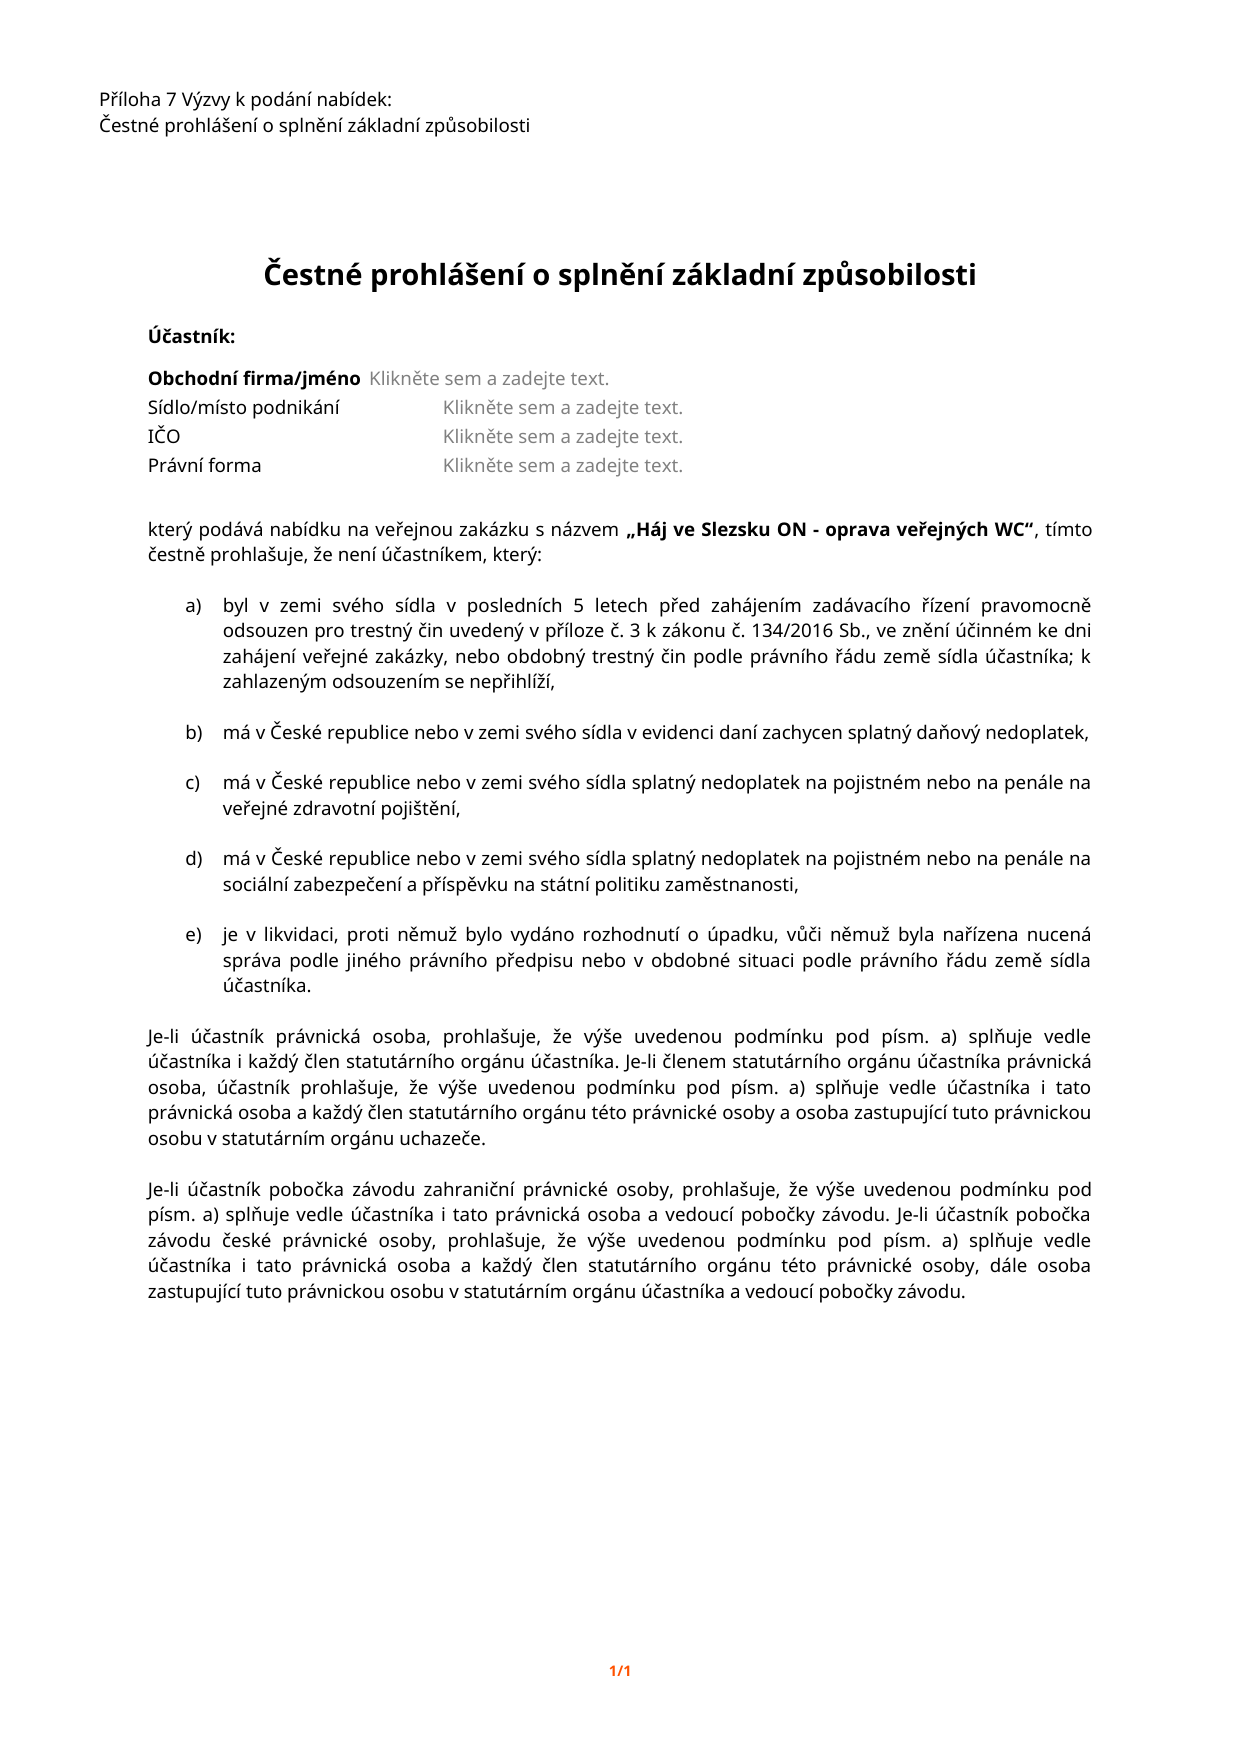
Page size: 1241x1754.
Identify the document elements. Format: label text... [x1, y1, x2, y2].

text který podává nabídku na veřejnou zakázku s názvem „Háj ve Slezsku ON - oprava veřejných WC“, tímto čestně prohlašuje, že není účastníkem, který: [148, 516, 1093, 567]
list má v České republice nebo v zemi svého sídla v evidenci daní zachycen splatný daňový nedoplatek, [185, 719, 1093, 744]
text IČO [148, 420, 1093, 449]
list má v České republice nebo v zemi svého sídla splatný nedoplatek na pojistném nebo na penále na sociální zabezpečení a příspěvku na státní politiku zaměstnanosti, [185, 846, 1093, 897]
list je v likvidaci, proti němuž bylo vydáno rozhodnutí o úpadku, vůči němuž byla nařízena nucená správa podle jiného právního předpisu nebo v obdobné situaci podle právního řádu země sídla účastníka. [185, 922, 1093, 998]
list byl v zemi svého sídla v posledních 5 letech před zahájením zadávacího řízení pravomocně odsouzen pro trestný čin uvedený v příloze č. 3 k zákonu č. 134/2016 Sb., ve znění účinném ke dni zahájení veřejné zakázky, nebo obdobný trestný čin podle právního řádu země sídla účastníka; k zahlazeným odsouzením se nepřihlíží, [185, 592, 1093, 694]
text Je-li účastník právnická osoba, prohlašuje, že výše uvedenou podmínku pod písm. a) splňuje vedle účastníka i každý člen statutárního orgánu účastníka. Je-li členem statutárního orgánu účastníka právnická osoba, účastník prohlašuje, že výše uvedenou podmínku pod písm. a) splňuje vedle účastníka i tato právnická osoba a každý člen statutárního orgánu této právnické osoby a osoba zastupující tuto právnickou osobu v statutárním orgánu uchazeče. [148, 1023, 1093, 1151]
text Účastník: [148, 318, 1093, 349]
text Obchodní firma/jméno [148, 362, 1093, 391]
title Čestné prohlášení o splnění základní způsobilosti [148, 254, 1093, 293]
text Je-li účastník pobočka závodu zahraniční právnické osoby, prohlašuje, že výše uvedenou podmínku pod písm. a) splňuje vedle účastníka i tato právnická osoba a vedoucí pobočky závodu. Je-li účastník pobočka závodu české právnické osoby, prohlašuje, že výše uvedenou podmínku pod písm. a) splňuje vedle účastníka i tato právnická osoba a každý člen statutárního orgánu této právnické osoby, dále osoba zastupující tuto právnickou osobu v statutárním orgánu účastníka a vedoucí pobočky závodu. [148, 1176, 1093, 1304]
list má v České republice nebo v zemi svého sídla splatný nedoplatek na pojistném nebo na penále na veřejné zdravotní pojištění, [185, 769, 1093, 821]
text Sídlo/místo podnikání [148, 391, 1093, 420]
text Právní forma [148, 449, 1093, 478]
